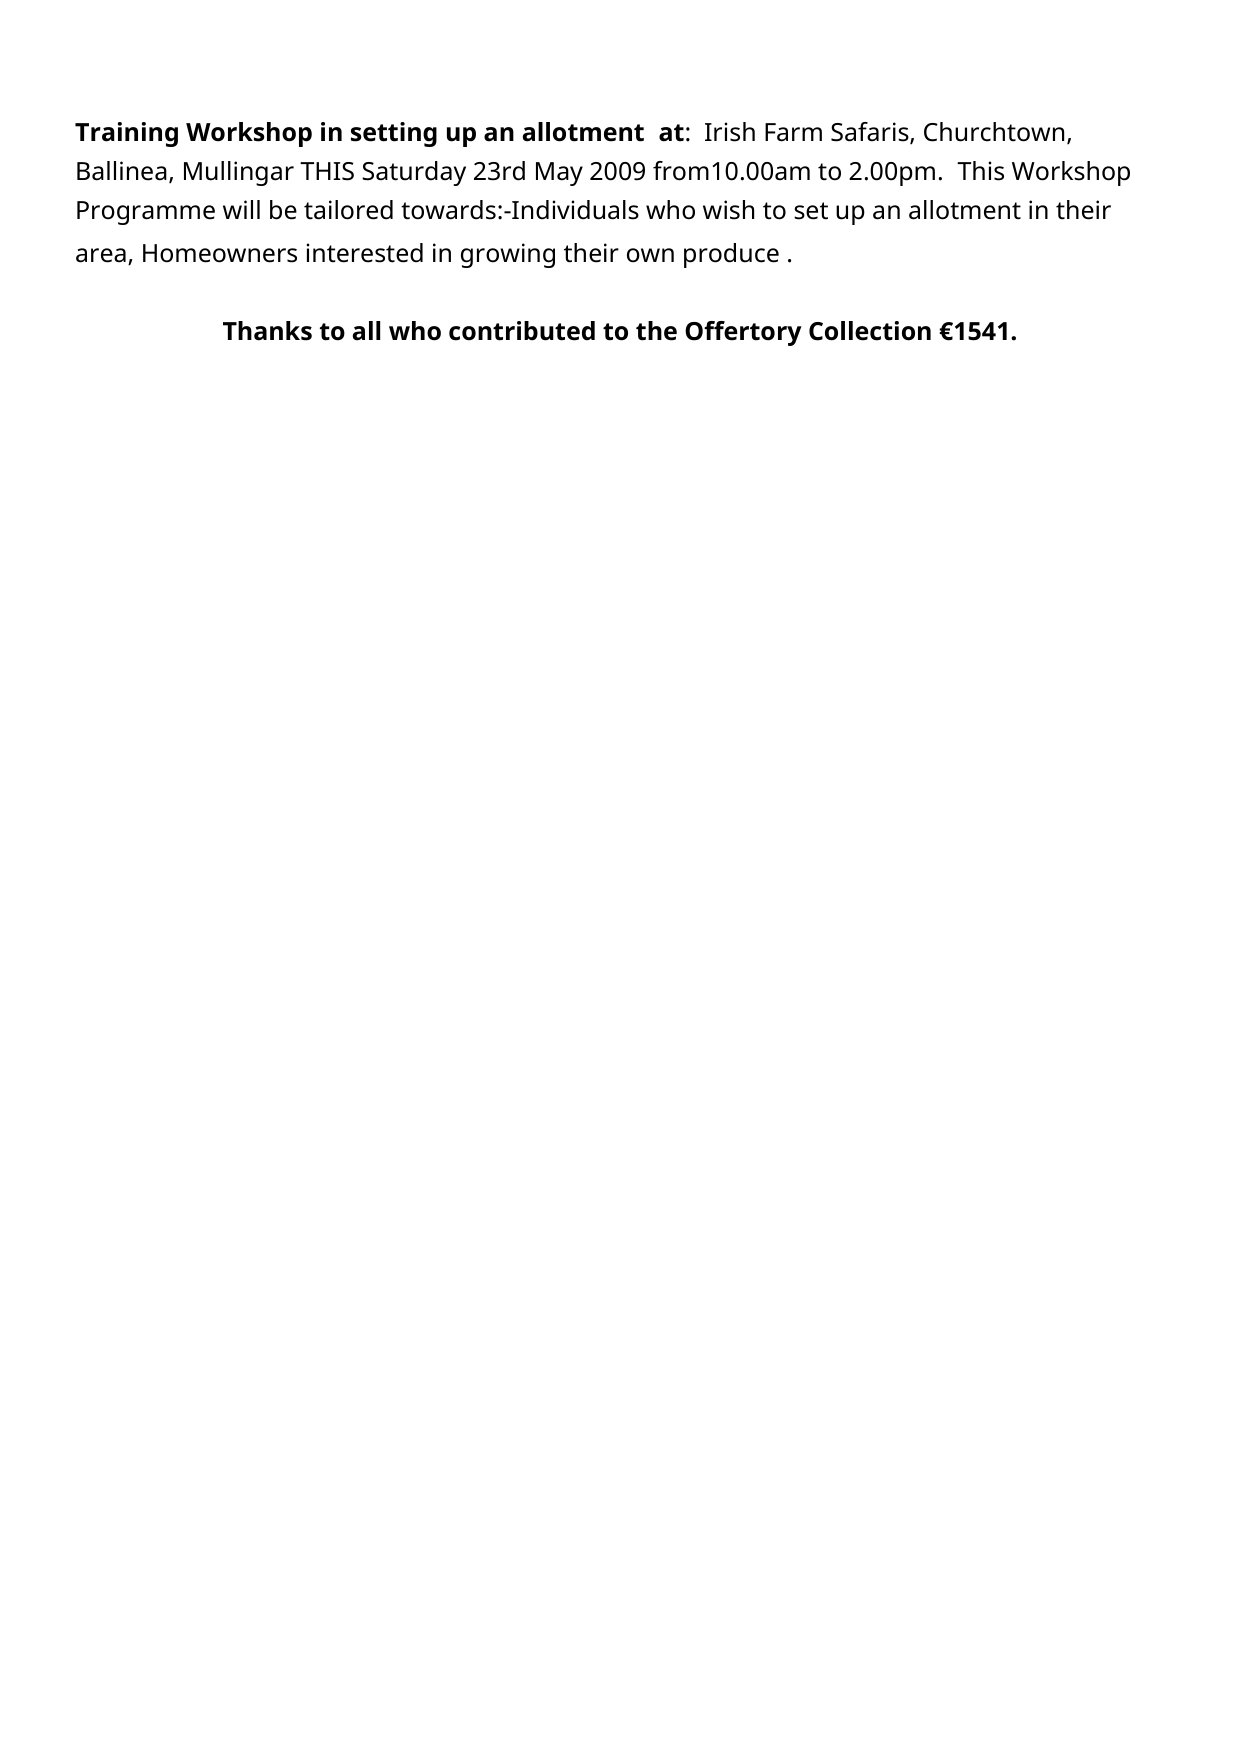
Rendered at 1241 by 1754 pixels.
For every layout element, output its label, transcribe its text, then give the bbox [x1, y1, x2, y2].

text Thanks to all who contributed to the Offertory Collection €1541. [75, 313, 1165, 347]
text Training Workshop in setting up an allotment at: Irish Farm Safaris, Churchtown, Ballinea, Mullingar THIS Saturday 23rd May 2009 from10.00am to 2.00pm. This Workshop Programme will be tailored towards:-Individuals who wish to set up an allotment in their area, Homeowners interested in growing their own produce . [75, 114, 1165, 271]
